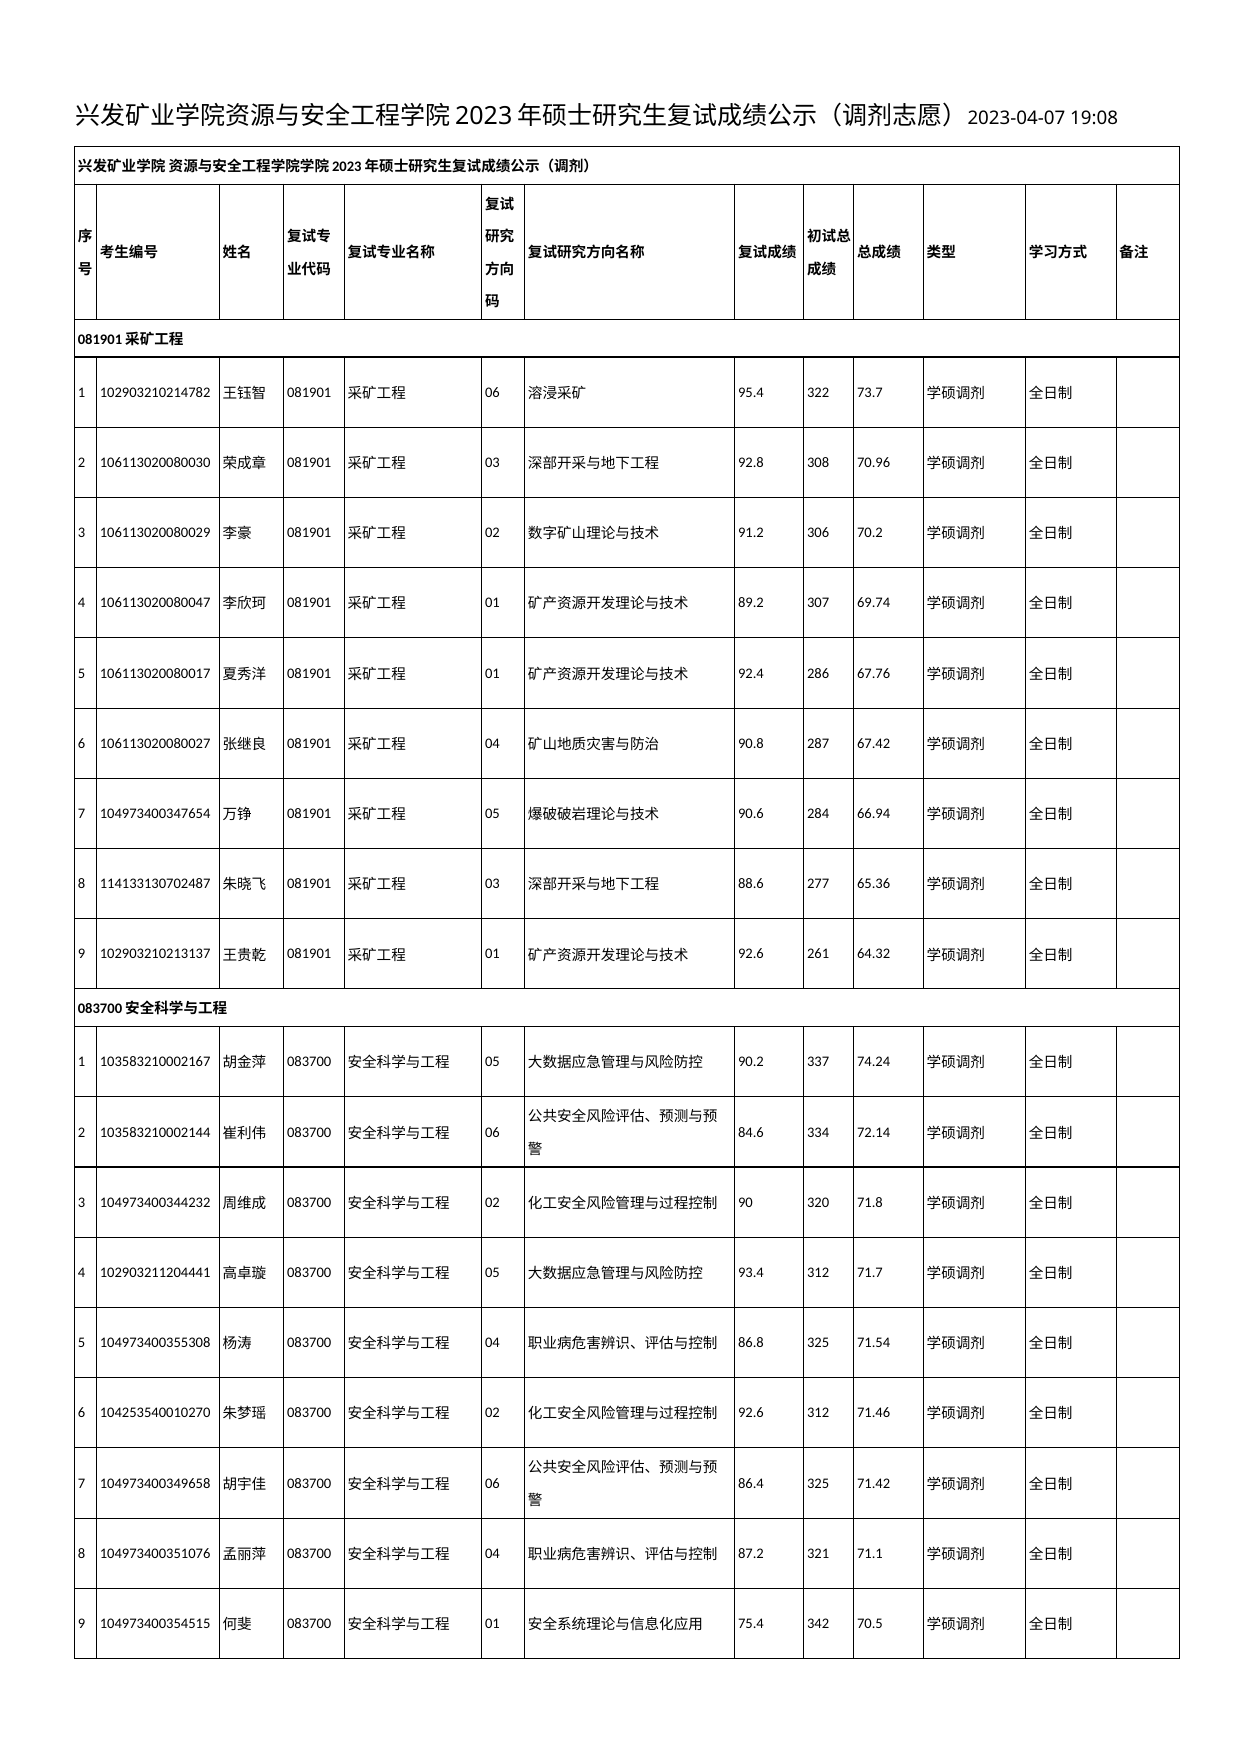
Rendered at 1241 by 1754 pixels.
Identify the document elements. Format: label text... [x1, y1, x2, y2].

table_cell 106113020080030 [97, 428, 219, 497]
table_cell 083700 [284, 1097, 344, 1166]
table_cell 04 [482, 1519, 524, 1588]
table_cell 04 [482, 709, 524, 778]
table_cell 公共安全风险评估、预测与预警 [525, 1097, 734, 1166]
table_cell 全日制 [1026, 1519, 1116, 1588]
table_cell 106113020080047 [97, 568, 219, 637]
table_cell 学硕调剂 [924, 1448, 1025, 1517]
table_cell 学硕调剂 [924, 1519, 1025, 1588]
table_cell 胡宇佳 [220, 1448, 283, 1517]
table_cell 84.6 [735, 1097, 803, 1166]
table_cell 65.36 [854, 849, 923, 918]
table_cell 083700 [284, 1027, 344, 1096]
table_cell 86.8 [735, 1308, 803, 1377]
table_cell [1117, 919, 1179, 988]
table_cell 081901 [284, 638, 344, 707]
table_cell [1117, 709, 1179, 778]
table_cell [1117, 1308, 1179, 1377]
table_cell 308 [804, 428, 853, 497]
table_cell 92.8 [735, 428, 803, 497]
table_cell 081901 [284, 358, 344, 427]
table_cell 全日制 [1026, 1308, 1116, 1377]
table_cell 90.2 [735, 1027, 803, 1096]
table_cell 学硕调剂 [924, 1308, 1025, 1377]
table_cell 夏秀洋 [220, 638, 283, 707]
table_cell 学硕调剂 [924, 638, 1025, 707]
table_cell 03 [482, 849, 524, 918]
table_cell 学硕调剂 [924, 919, 1025, 988]
table_cell 104973400355308 [97, 1308, 219, 1377]
table_cell 083700 [284, 1308, 344, 1377]
table_cell 安全科学与工程 [345, 1589, 481, 1658]
table_cell 71.42 [854, 1448, 923, 1517]
table_cell 全日制 [1026, 638, 1116, 707]
table_cell 复试研究方向名称 [525, 185, 734, 319]
table_cell 采矿工程 [345, 709, 481, 778]
table_cell 74.24 [854, 1027, 923, 1096]
table_cell 3 [75, 498, 96, 567]
table_cell 92.4 [735, 638, 803, 707]
table_cell 胡金萍 [220, 1027, 283, 1096]
table_cell 大数据应急管理与风险防控 [525, 1027, 734, 1096]
table_cell 全日制 [1026, 498, 1116, 567]
table_cell 8 [75, 1519, 96, 1588]
table_cell 320 [804, 1168, 853, 1237]
table_cell 安全科学与工程 [345, 1519, 481, 1588]
table_cell 5 [75, 638, 96, 707]
table_cell 4 [75, 1238, 96, 1307]
table_cell 106113020080017 [97, 638, 219, 707]
table_cell 全日制 [1026, 428, 1116, 497]
table_cell 矿山地质灾害与防治 [525, 709, 734, 778]
table_cell 采矿工程 [345, 779, 481, 848]
table_cell 114133130702487 [97, 849, 219, 918]
table_cell 6 [75, 1378, 96, 1447]
table_cell 深部开采与地下工程 [525, 428, 734, 497]
table_cell 李豪 [220, 498, 283, 567]
table_cell 考生编号 [97, 185, 219, 319]
table_cell 数字矿山理论与技术 [525, 498, 734, 567]
table_cell 92.6 [735, 1378, 803, 1447]
table_cell 采矿工程 [345, 919, 481, 988]
table_cell [1117, 1378, 1179, 1447]
table_cell 安全科学与工程 [345, 1238, 481, 1307]
table_cell [1117, 1238, 1179, 1307]
table_cell 9 [75, 1589, 96, 1658]
table_cell 采矿工程 [345, 428, 481, 497]
table_cell 孟丽萍 [220, 1519, 283, 1588]
table_cell 081901 [284, 709, 344, 778]
table_cell 8 [75, 849, 96, 918]
table_cell 全日制 [1026, 1378, 1116, 1447]
table_cell 93.4 [735, 1238, 803, 1307]
table_cell 284 [804, 779, 853, 848]
table_cell [1117, 1448, 1179, 1517]
table_cell 86.4 [735, 1448, 803, 1517]
table_cell [1117, 1097, 1179, 1166]
table_cell 爆破破岩理论与技术 [525, 779, 734, 848]
table_cell 采矿工程 [345, 849, 481, 918]
table_cell 学硕调剂 [924, 428, 1025, 497]
table_cell 2 [75, 428, 96, 497]
table_cell 深部开采与地下工程 [525, 849, 734, 918]
table_cell 083700 [284, 1448, 344, 1517]
table_cell 04 [482, 1308, 524, 1377]
table_cell 083700安全科学与工程 [75, 989, 1179, 1026]
table_cell [1117, 358, 1179, 427]
table_cell [1117, 428, 1179, 497]
table_cell 李欣珂 [220, 568, 283, 637]
table_cell 学硕调剂 [924, 1378, 1025, 1447]
table_cell 71.8 [854, 1168, 923, 1237]
table_cell 全日制 [1026, 1589, 1116, 1658]
table_cell 采矿工程 [345, 638, 481, 707]
table_cell 类型 [924, 185, 1025, 319]
table_cell 081901 [284, 849, 344, 918]
table_cell 081901采矿工程 [75, 320, 1179, 356]
table_cell 复试研究方向码 [482, 185, 524, 319]
table_cell 王钰智 [220, 358, 283, 427]
table_cell 71.7 [854, 1238, 923, 1307]
table_cell 学硕调剂 [924, 358, 1025, 427]
table_cell 90.8 [735, 709, 803, 778]
table_cell 70.5 [854, 1589, 923, 1658]
text 兴发矿业学院资源与安全工程学院2023年硕士研究生复试成绩公示（调剂志愿）2023-04-07 19:08 [75, 81, 1165, 146]
table_cell 104973400344232 [97, 1168, 219, 1237]
table_cell 学硕调剂 [924, 849, 1025, 918]
table_cell 03 [482, 428, 524, 497]
table_cell 325 [804, 1308, 853, 1377]
table_cell 全日制 [1026, 849, 1116, 918]
table_cell 05 [482, 1238, 524, 1307]
table_cell 334 [804, 1097, 853, 1166]
table_cell 083700 [284, 1168, 344, 1237]
table_header 兴发矿业学院 资源与安全工程学院学院2023年硕士研究生复试成绩公示（调剂） [75, 147, 1179, 183]
table_cell 66.94 [854, 779, 923, 848]
table_cell 277 [804, 849, 853, 918]
table_cell 91.2 [735, 498, 803, 567]
table_cell 01 [482, 638, 524, 707]
table_cell 总成绩 [854, 185, 923, 319]
table_cell 90.6 [735, 779, 803, 848]
table_cell 342 [804, 1589, 853, 1658]
table_cell 102903210214782 [97, 358, 219, 427]
table_cell 全日制 [1026, 709, 1116, 778]
table_cell 王贵乾 [220, 919, 283, 988]
table_cell 01 [482, 568, 524, 637]
table_cell 90 [735, 1168, 803, 1237]
table_cell 3 [75, 1168, 96, 1237]
table_cell 崔利伟 [220, 1097, 283, 1166]
table_cell 张继良 [220, 709, 283, 778]
table_cell 何斐 [220, 1589, 283, 1658]
table_cell 学硕调剂 [924, 1589, 1025, 1658]
table_cell 083700 [284, 1238, 344, 1307]
table_cell 06 [482, 358, 524, 427]
table_cell 72.14 [854, 1097, 923, 1166]
table_cell 采矿工程 [345, 358, 481, 427]
table_cell 06 [482, 1097, 524, 1166]
table_cell 081901 [284, 498, 344, 567]
table_cell 104973400354515 [97, 1589, 219, 1658]
table_cell 全日制 [1026, 1448, 1116, 1517]
table_cell 公共安全风险评估、预测与预警 [525, 1448, 734, 1517]
table_cell 职业病危害辨识、评估与控制 [525, 1308, 734, 1377]
table_cell 安全科学与工程 [345, 1027, 481, 1096]
table_cell 71.46 [854, 1378, 923, 1447]
table_cell 261 [804, 919, 853, 988]
table_cell 复试专业代码 [284, 185, 344, 319]
table_cell 083700 [284, 1378, 344, 1447]
table_cell 70.2 [854, 498, 923, 567]
table_cell [1117, 498, 1179, 567]
table_cell 荣成章 [220, 428, 283, 497]
table_cell 学硕调剂 [924, 779, 1025, 848]
table_cell 安全科学与工程 [345, 1378, 481, 1447]
table_cell 7 [75, 1448, 96, 1517]
table_cell 4 [75, 568, 96, 637]
table_cell 复试专业名称 [345, 185, 481, 319]
table_cell 67.42 [854, 709, 923, 778]
table_cell 02 [482, 1168, 524, 1237]
table_cell 学硕调剂 [924, 1097, 1025, 1166]
table_cell 学硕调剂 [924, 1238, 1025, 1307]
table_cell 矿产资源开发理论与技术 [525, 638, 734, 707]
table_cell 安全科学与工程 [345, 1097, 481, 1166]
table_cell [1117, 638, 1179, 707]
table_cell 71.54 [854, 1308, 923, 1377]
table_cell 朱晓飞 [220, 849, 283, 918]
table_cell 71.1 [854, 1519, 923, 1588]
table_cell 081901 [284, 568, 344, 637]
table_cell [1117, 779, 1179, 848]
table_cell [1117, 1168, 1179, 1237]
table_cell 大数据应急管理与风险防控 [525, 1238, 734, 1307]
table_cell 89.2 [735, 568, 803, 637]
table_cell 322 [804, 358, 853, 427]
table_cell 学硕调剂 [924, 1027, 1025, 1096]
table_cell [1117, 1519, 1179, 1588]
table_cell 106113020080027 [97, 709, 219, 778]
table_cell 采矿工程 [345, 568, 481, 637]
table_cell 7 [75, 779, 96, 848]
table_cell 全日制 [1026, 1097, 1116, 1166]
table_cell 307 [804, 568, 853, 637]
table_cell [1117, 1027, 1179, 1096]
table_cell 69.74 [854, 568, 923, 637]
table_cell 杨涛 [220, 1308, 283, 1377]
table_cell 95.4 [735, 358, 803, 427]
table_cell 287 [804, 709, 853, 778]
table_cell 67.76 [854, 638, 923, 707]
table_cell 序号 [75, 185, 96, 319]
table_cell 安全系统理论与信息化应用 [525, 1589, 734, 1658]
table_cell 102903210213137 [97, 919, 219, 988]
table_cell 70.96 [854, 428, 923, 497]
table_cell 溶浸采矿 [525, 358, 734, 427]
table_cell 职业病危害辨识、评估与控制 [525, 1519, 734, 1588]
table_cell 312 [804, 1378, 853, 1447]
table_cell 103583210002144 [97, 1097, 219, 1166]
table_cell 安全科学与工程 [345, 1308, 481, 1377]
table_cell 安全科学与工程 [345, 1448, 481, 1517]
table_cell [1117, 568, 1179, 637]
table_cell 102903211204441 [97, 1238, 219, 1307]
table_cell 全日制 [1026, 1238, 1116, 1307]
table_cell 2 [75, 1097, 96, 1166]
table_cell 73.7 [854, 358, 923, 427]
table_cell 5 [75, 1308, 96, 1377]
table_cell 01 [482, 919, 524, 988]
table_cell 采矿工程 [345, 498, 481, 567]
table_cell 02 [482, 498, 524, 567]
table_cell 初试总成绩 [804, 185, 853, 319]
table_cell 复试成绩 [735, 185, 803, 319]
table_cell [1117, 849, 1179, 918]
table_cell 01 [482, 1589, 524, 1658]
table_cell 全日制 [1026, 1027, 1116, 1096]
table_cell 081901 [284, 919, 344, 988]
table_cell 周维成 [220, 1168, 283, 1237]
table_cell 88.6 [735, 849, 803, 918]
table_cell 全日制 [1026, 568, 1116, 637]
table_cell 75.4 [735, 1589, 803, 1658]
table_cell 325 [804, 1448, 853, 1517]
table_cell 87.2 [735, 1519, 803, 1588]
table_cell 化工安全风险管理与过程控制 [525, 1168, 734, 1237]
table_cell 备注 [1117, 185, 1179, 319]
table_cell 学习方式 [1026, 185, 1116, 319]
table_cell 321 [804, 1519, 853, 1588]
table_cell 306 [804, 498, 853, 567]
table_cell 朱梦瑶 [220, 1378, 283, 1447]
table_cell 104973400347654 [97, 779, 219, 848]
table_cell 6 [75, 709, 96, 778]
table_cell 1 [75, 1027, 96, 1096]
table_cell 全日制 [1026, 358, 1116, 427]
table_cell 姓名 [220, 185, 283, 319]
table_cell 06 [482, 1448, 524, 1517]
table_cell [1117, 1589, 1179, 1658]
table_cell 92.6 [735, 919, 803, 988]
table_cell 106113020080029 [97, 498, 219, 567]
table_cell 02 [482, 1378, 524, 1447]
table_cell 高卓璇 [220, 1238, 283, 1307]
table_cell 万铮 [220, 779, 283, 848]
table_cell 全日制 [1026, 919, 1116, 988]
table_cell 104253540010270 [97, 1378, 219, 1447]
table_cell 安全科学与工程 [345, 1168, 481, 1237]
table_cell 学硕调剂 [924, 498, 1025, 567]
table_cell 104973400349658 [97, 1448, 219, 1517]
table_cell 286 [804, 638, 853, 707]
table_cell 9 [75, 919, 96, 988]
table_cell 学硕调剂 [924, 1168, 1025, 1237]
table_cell 312 [804, 1238, 853, 1307]
table_cell 学硕调剂 [924, 709, 1025, 778]
table_cell 05 [482, 1027, 524, 1096]
table_cell 全日制 [1026, 1168, 1116, 1237]
table_cell 64.32 [854, 919, 923, 988]
table_cell 081901 [284, 428, 344, 497]
table_cell 337 [804, 1027, 853, 1096]
table_cell 1 [75, 358, 96, 427]
table_cell 083700 [284, 1589, 344, 1658]
table_cell 全日制 [1026, 779, 1116, 848]
table_cell 104973400351076 [97, 1519, 219, 1588]
table_cell 学硕调剂 [924, 568, 1025, 637]
table_cell 05 [482, 779, 524, 848]
table_cell 081901 [284, 779, 344, 848]
table_cell 矿产资源开发理论与技术 [525, 919, 734, 988]
table_cell 103583210002167 [97, 1027, 219, 1096]
table_cell 化工安全风险管理与过程控制 [525, 1378, 734, 1447]
table_cell 矿产资源开发理论与技术 [525, 568, 734, 637]
table_cell 083700 [284, 1519, 344, 1588]
